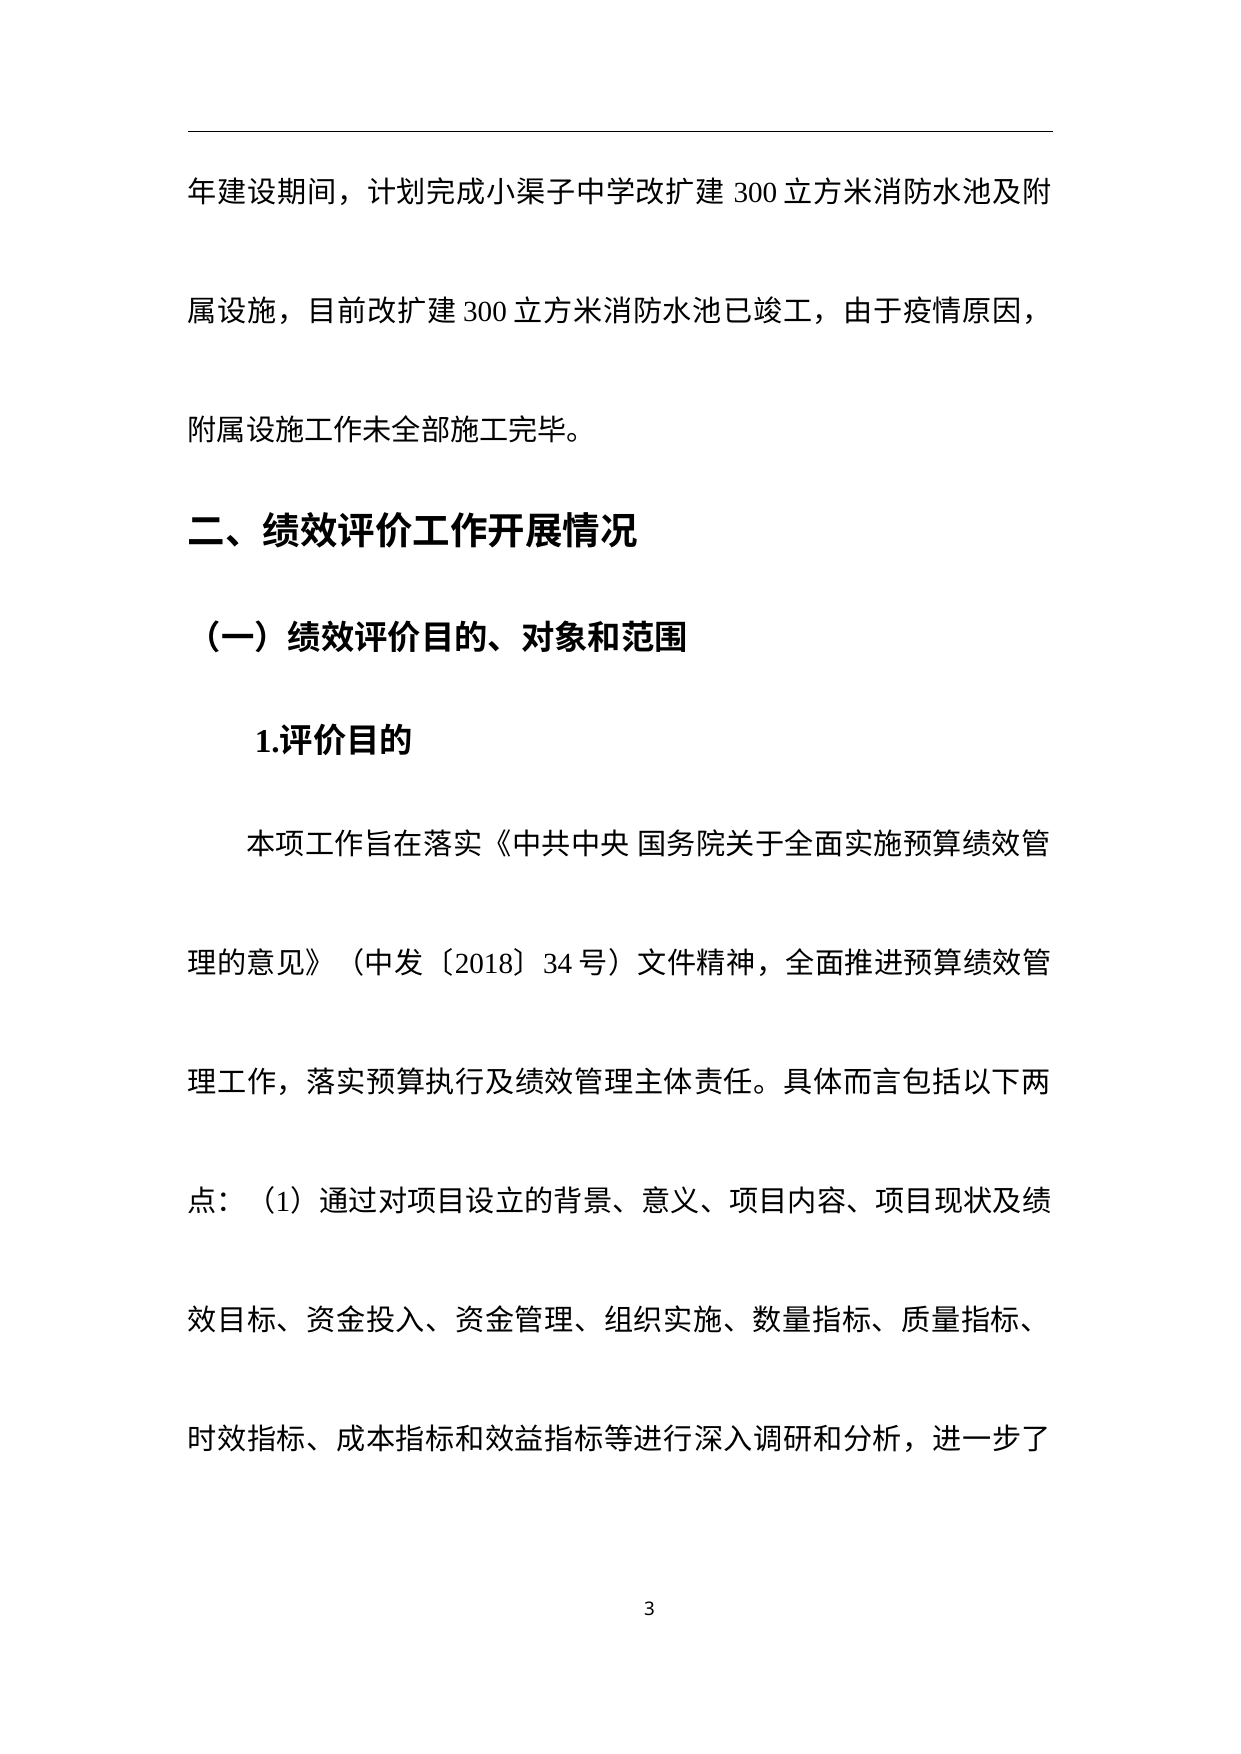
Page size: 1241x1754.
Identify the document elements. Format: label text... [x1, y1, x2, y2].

subtitle 二、绩效评价工作开展情况 [187, 489, 1053, 568]
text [187, 150, 1053, 467]
subtitle 1.评价目的 [187, 698, 1053, 778]
subtitle （一）绩效评价目的、对象和范围 [187, 595, 1053, 674]
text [187, 802, 1053, 1477]
